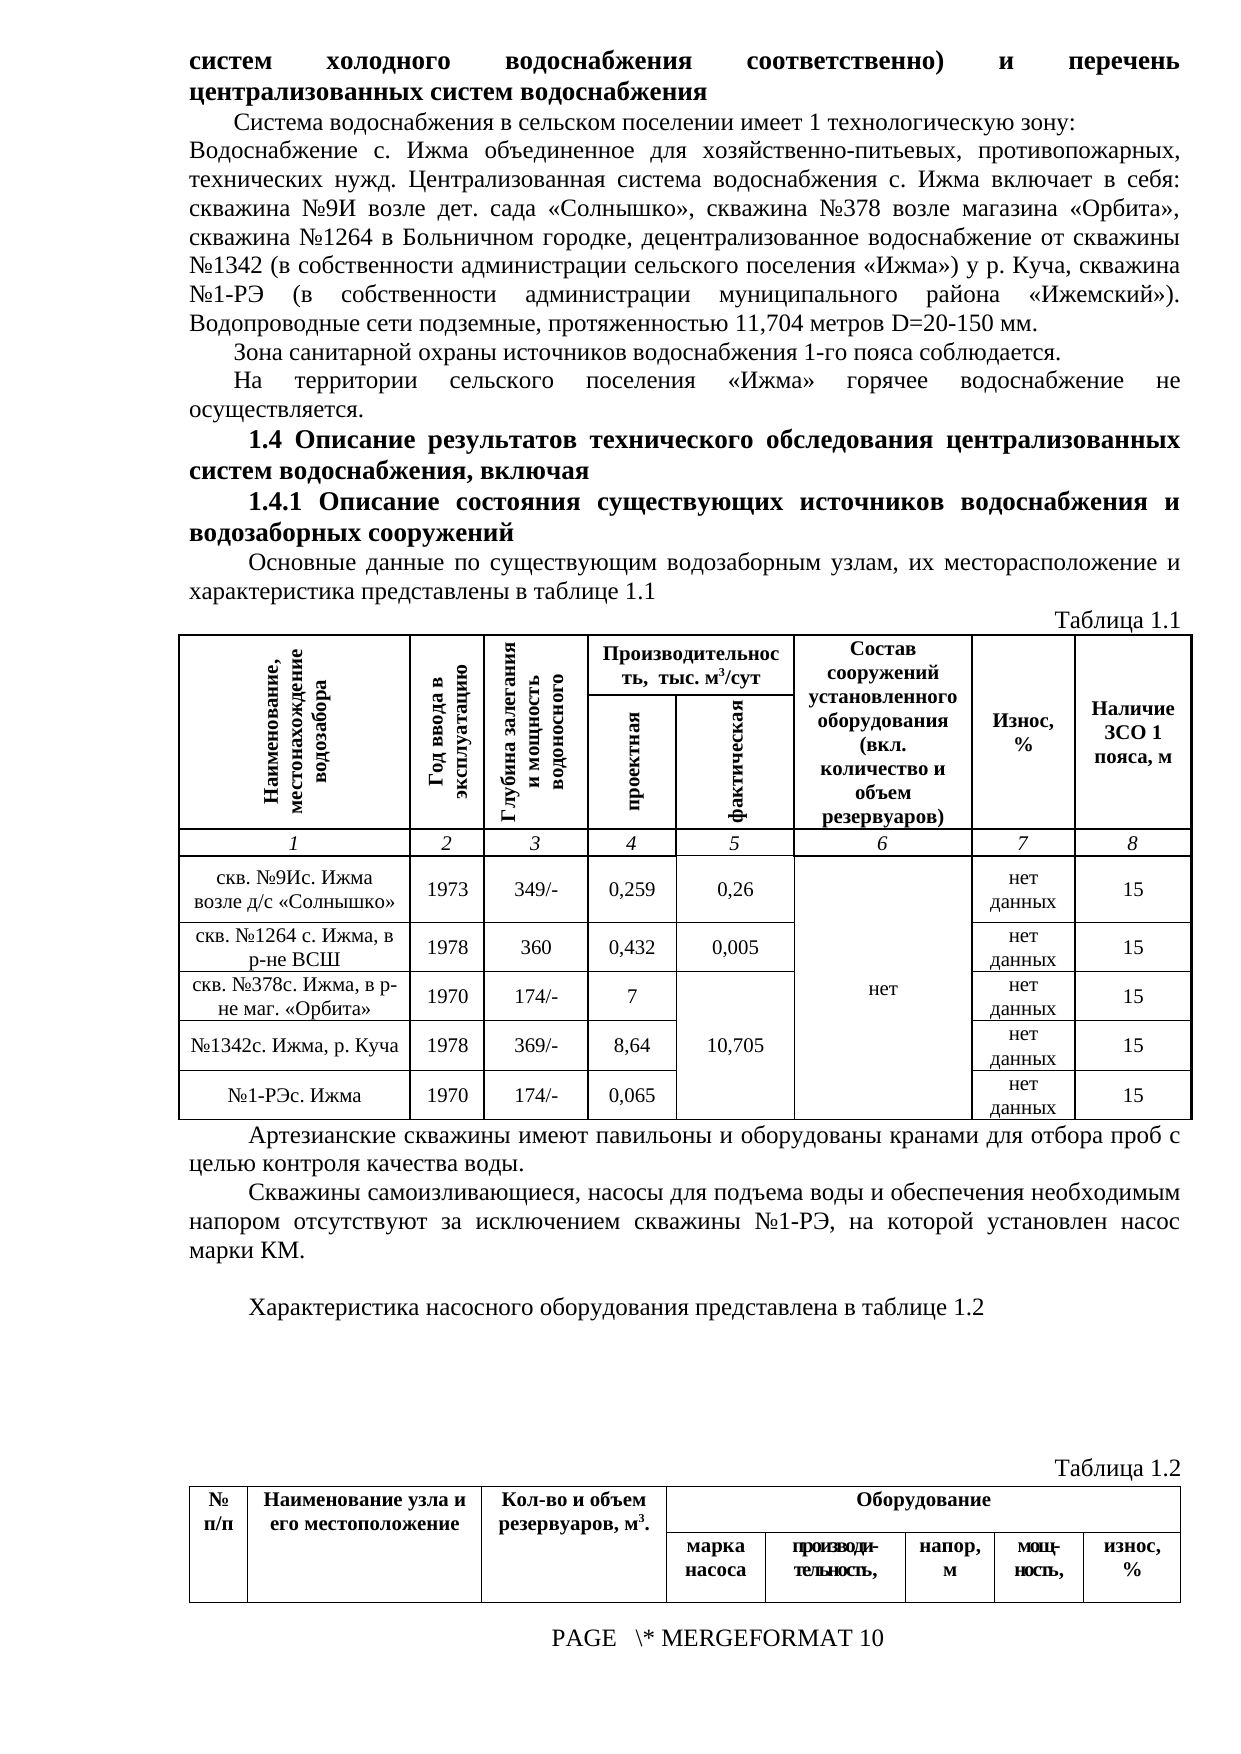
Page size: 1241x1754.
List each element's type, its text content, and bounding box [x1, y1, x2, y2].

table_cell 8,64 [589, 1021, 676, 1069]
table_cell 360 [485, 923, 587, 971]
table_cell скв. №1264 с. Ижма, в р-не ВСШ [180, 923, 409, 971]
table_cell 0,259 [589, 857, 676, 922]
text Скважины самоизливающиеся, насосы для подъема воды и обеспечения необходимым напором отсутствуют за исключением скважины №1-РЭ, на которой установлен насос марки КМ. [189, 1177, 1181, 1263]
text Артезианские скважины имеют павильоны и оборудованы кранами для отбора проб с целью контроля качества воды. [189, 1120, 1181, 1177]
text Водоснабжение с. Ижма объединенное для хозяйственно-питьевых, противопожарных, технических нужд. Централизованная система водоснабжения с. Ижма включает в себя: скважина №9И возле дет. сада «Солнышко», скважина №378 возле магазина «Орбита», скважина №1264 в Больничном городке, децентрализованное водоснабжение от скважины №1342 (в собственности администрации сельского поселения «Ижма») у р. Куча, скважина №1-РЭ (в собственности администрации муниципального района «Ижемский»). Водопроводные сети подземные, протяженностью 11,704 метров D=20-150 мм. [189, 135, 1181, 337]
table_cell 3 [485, 830, 587, 854]
table_cell 1970 [411, 1071, 483, 1119]
text Основные данные по существующим водозаборным узлам, их месторасположение и характеристика представлены в таблице 1.1 [189, 547, 1181, 605]
text 1.4.1 Описание состояния существующих источников водоснабжения и водозаборных сооружений [189, 485, 1181, 547]
table_cell износ, % [1084, 1533, 1180, 1602]
table_cell 0,065 [589, 1071, 676, 1119]
table_cell 15 [1076, 857, 1190, 922]
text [189, 44, 1181, 107]
table_cell 15 [1076, 1071, 1190, 1119]
table_header Глубина залегания и мощность водоносного горизонта, м [485, 636, 587, 828]
table_cell 174/- [485, 1071, 587, 1119]
table_cell 1978 [411, 1021, 483, 1069]
table_cell нет [795, 857, 971, 1119]
text Система водоснабжения в сельском поселении имеет 1 технологическую зону: [189, 107, 1181, 135]
table_cell нет данных [973, 1021, 1074, 1069]
table_header Год ввода в эксплуатацию [411, 636, 483, 828]
table_cell 1970 [411, 972, 483, 1020]
table_cell 1973 [411, 857, 483, 922]
table_cell скв. №9Ис. Ижма возле д/с «Солнышко» [180, 857, 409, 922]
table_header Износ, % [973, 636, 1074, 828]
table_cell 174/- [485, 972, 587, 1020]
table_cell марка насоса [667, 1533, 765, 1602]
table_cell 0,005 [677, 923, 794, 971]
table_cell проектная [589, 696, 675, 828]
table_cell 10,705 [677, 972, 794, 1119]
table_header Наличие ЗСО 1 пояса, м [1076, 636, 1190, 828]
table_cell 7 [589, 972, 676, 1020]
table_cell 0,432 [589, 923, 676, 971]
table_cell 4 [589, 830, 675, 854]
table_header Кол-во и объем резервуаров, м3. [482, 1487, 666, 1602]
table_header Наименование, местонахождение водозабора [180, 636, 409, 828]
table_cell №1342с. Ижма, р. Куча [180, 1021, 409, 1069]
table_header № п/п [190, 1487, 247, 1602]
table_cell 0,26 [677, 856, 794, 922]
text Таблица 1.2 [189, 1453, 1181, 1482]
table_header Наименование узла и его местоположение [248, 1487, 481, 1602]
table_cell фактическая [677, 696, 793, 828]
text 1.4 Описание результатов технического обследования централизованных систем водоснабжения, включая [189, 423, 1181, 485]
table_cell нет данных [973, 972, 1074, 1020]
table_cell скв. №378с. Ижма, в р-не маг. «Орбита» [180, 972, 409, 1020]
table_cell 1978 [411, 923, 483, 971]
table_cell напор, м [906, 1533, 994, 1602]
table_cell нет данных [973, 923, 1074, 971]
table_cell 1 [180, 830, 409, 854]
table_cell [766, 1533, 905, 1602]
table_cell 15 [1076, 1021, 1190, 1069]
table_cell 8 [1076, 830, 1190, 854]
table_cell 369/- [485, 1021, 587, 1069]
table_cell 349/- [485, 857, 587, 922]
text Зона санитарной охраны источников водоснабжения 1-го пояса соблюдается. [189, 337, 1181, 365]
table_cell 7 [973, 830, 1074, 854]
table_header Производительность, тыс. м3/сут [589, 636, 793, 693]
table_cell 2 [411, 830, 483, 854]
table_cell нет данных [973, 1071, 1074, 1119]
text На территории сельского поселения «Ижма» горячее водоснабжение не осуществляется. [189, 365, 1181, 423]
table_cell 15 [1076, 972, 1190, 1020]
table_cell 5 [677, 830, 793, 854]
table_header Состав сооружений установленного оборудования (вкл. количество и объем резервуаров) [795, 636, 971, 828]
text Характеристика насосного оборудования представлена в таблице 1.2 [189, 1292, 1181, 1321]
table_cell мощ-ность, кВт [995, 1533, 1083, 1602]
table_cell нет данных [973, 857, 1074, 922]
table_header Оборудование [667, 1487, 1180, 1532]
table_cell №1-РЭс. Ижма [180, 1071, 409, 1119]
text Таблица 1.1 [189, 605, 1181, 634]
table_cell 15 [1076, 923, 1190, 971]
table_cell 6 [795, 830, 971, 854]
